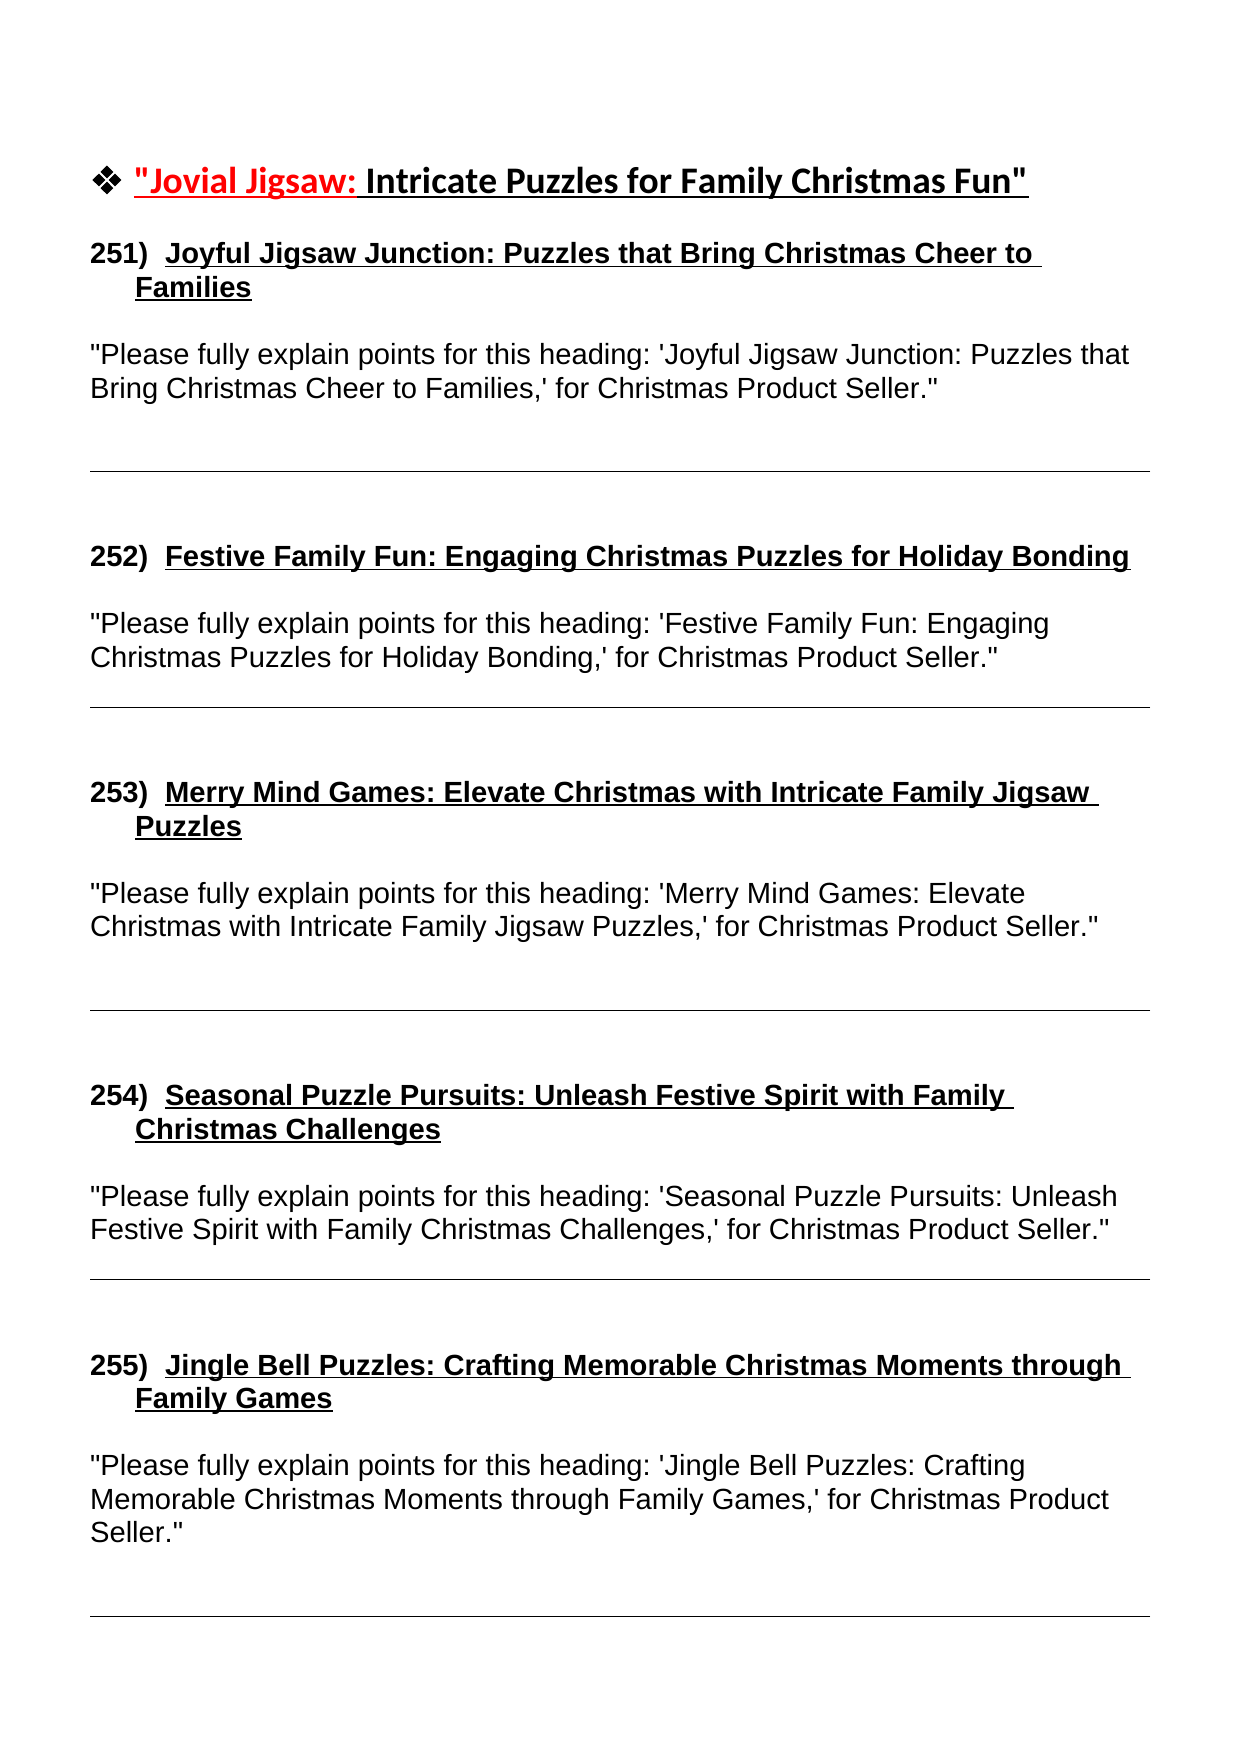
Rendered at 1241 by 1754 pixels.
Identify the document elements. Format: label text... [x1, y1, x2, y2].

list Seasonal Puzzle Pursuits: Unleash Festive Spirit with Family Christmas Challenges [90, 1078, 1150, 1145]
list "Please fully explain points for this heading: 'Joyful Jigsaw Junction: Puzzles that Bring Christmas Cheer to Families,' for Christmas Product Seller." [90, 337, 1150, 404]
list Merry Mind Games: Elevate Christmas with Intricate Family Jigsaw Puzzles [90, 775, 1150, 842]
list Jingle Bell Puzzles: Crafting Memorable Christmas Moments through Family Games [90, 1347, 1150, 1414]
list Joyful Jigsaw Junction: Puzzles that Bring Christmas Cheer to Families [90, 236, 1150, 303]
list "Please fully explain points for this heading: 'Seasonal Puzzle Pursuits: Unleash Festive Spirit with Family Christmas Challenges,' for Christmas Product Seller." [90, 1179, 1150, 1246]
list "Please fully explain points for this heading: 'Festive Family Fun: Engaging Christmas Puzzles for Holiday Bonding,' for Christmas Product Seller." [90, 606, 1150, 673]
list "Please fully explain points for this heading: 'Jingle Bell Puzzles: Crafting Memorable Christmas Moments through Family Games,' for Christmas Product Seller." [90, 1448, 1150, 1549]
list Festive Family Fun: Engaging Christmas Puzzles for Holiday Bonding [90, 539, 1150, 573]
list "Please fully explain points for this heading: 'Merry Mind Games: Elevate Christmas with Intricate Family Jigsaw Puzzles,' for Christmas Product Seller." [90, 876, 1150, 943]
list "Jovial Jigsaw: Intricate Puzzles for Family Christmas Fun" [90, 157, 1150, 203]
